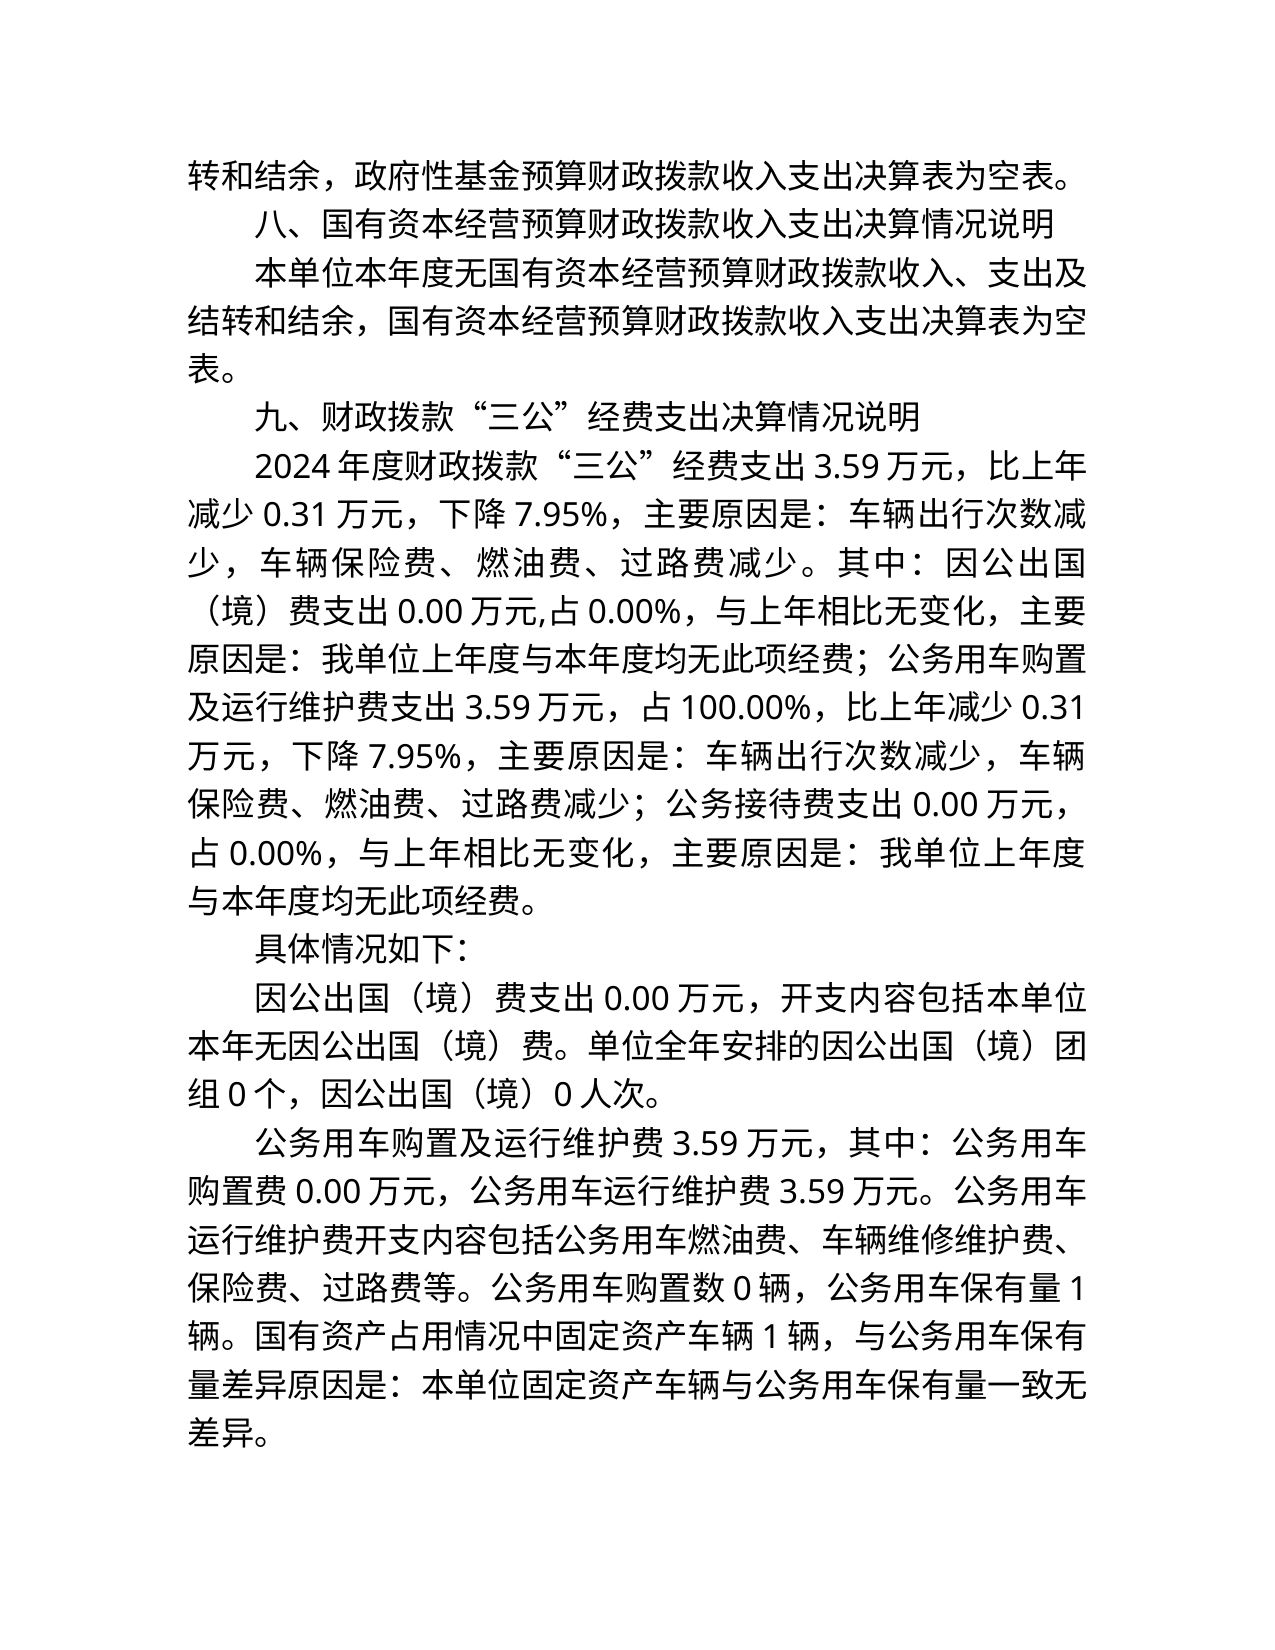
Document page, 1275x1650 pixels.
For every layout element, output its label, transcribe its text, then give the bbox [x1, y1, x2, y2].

text 本单位本年度无国有资本经营预算财政拨款收入、支出及结转和结余，国有资本经营预算财政拨款收入支出决算表为空表。 [187, 246, 1087, 391]
text 具体情况如下： [187, 923, 1087, 971]
text 九、财政拨款“三公”经费支出决算情况说明 [187, 391, 1087, 439]
text 2024年度财政拨款“三公”经费支出3.59万元，比上年减少0.31万元，下降7.95%，主要原因是：车辆出行次数减少，车辆保险费、燃油费、过路费减少。其中：因公出国（境）费支出0.00万元,占0.00%，与上年相比无变化，主要原因是：我单位上年度与本年度均无此项经费；公务用车购置及运行维护费支出3.59万元，占100.00%，比上年减少0.31万元，下降7.95%，主要原因是：车辆出行次数减少，车辆保险费、燃油费、过路费减少；公务接待费支出0.00万元，占0.00%，与上年相比无变化，主要原因是：我单位上年度与本年度均无此项经费。 [187, 439, 1087, 923]
text 八、国有资本经营预算财政拨款收入支出决算情况说明 [187, 198, 1087, 246]
text 因公出国（境）费支出0.00万元，开支内容包括本单位本年无因公出国（境）费。单位全年安排的因公出国（境）团组0个，因公出国（境）0人次。 [187, 971, 1087, 1116]
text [187, 150, 1087, 198]
text 公务用车购置及运行维护费3.59万元，其中：公务用车购置费0.00万元，公务用车运行维护费3.59万元。公务用车运行维护费开支内容包括公务用车燃油费、车辆维修维护费、保险费、过路费等。公务用车购置数0辆，公务用车保有量1辆。国有资产占用情况中固定资产车辆1辆，与公务用车保有量差异原因是：本单位固定资产车辆与公务用车保有量一致无差异。 [187, 1116, 1087, 1455]
